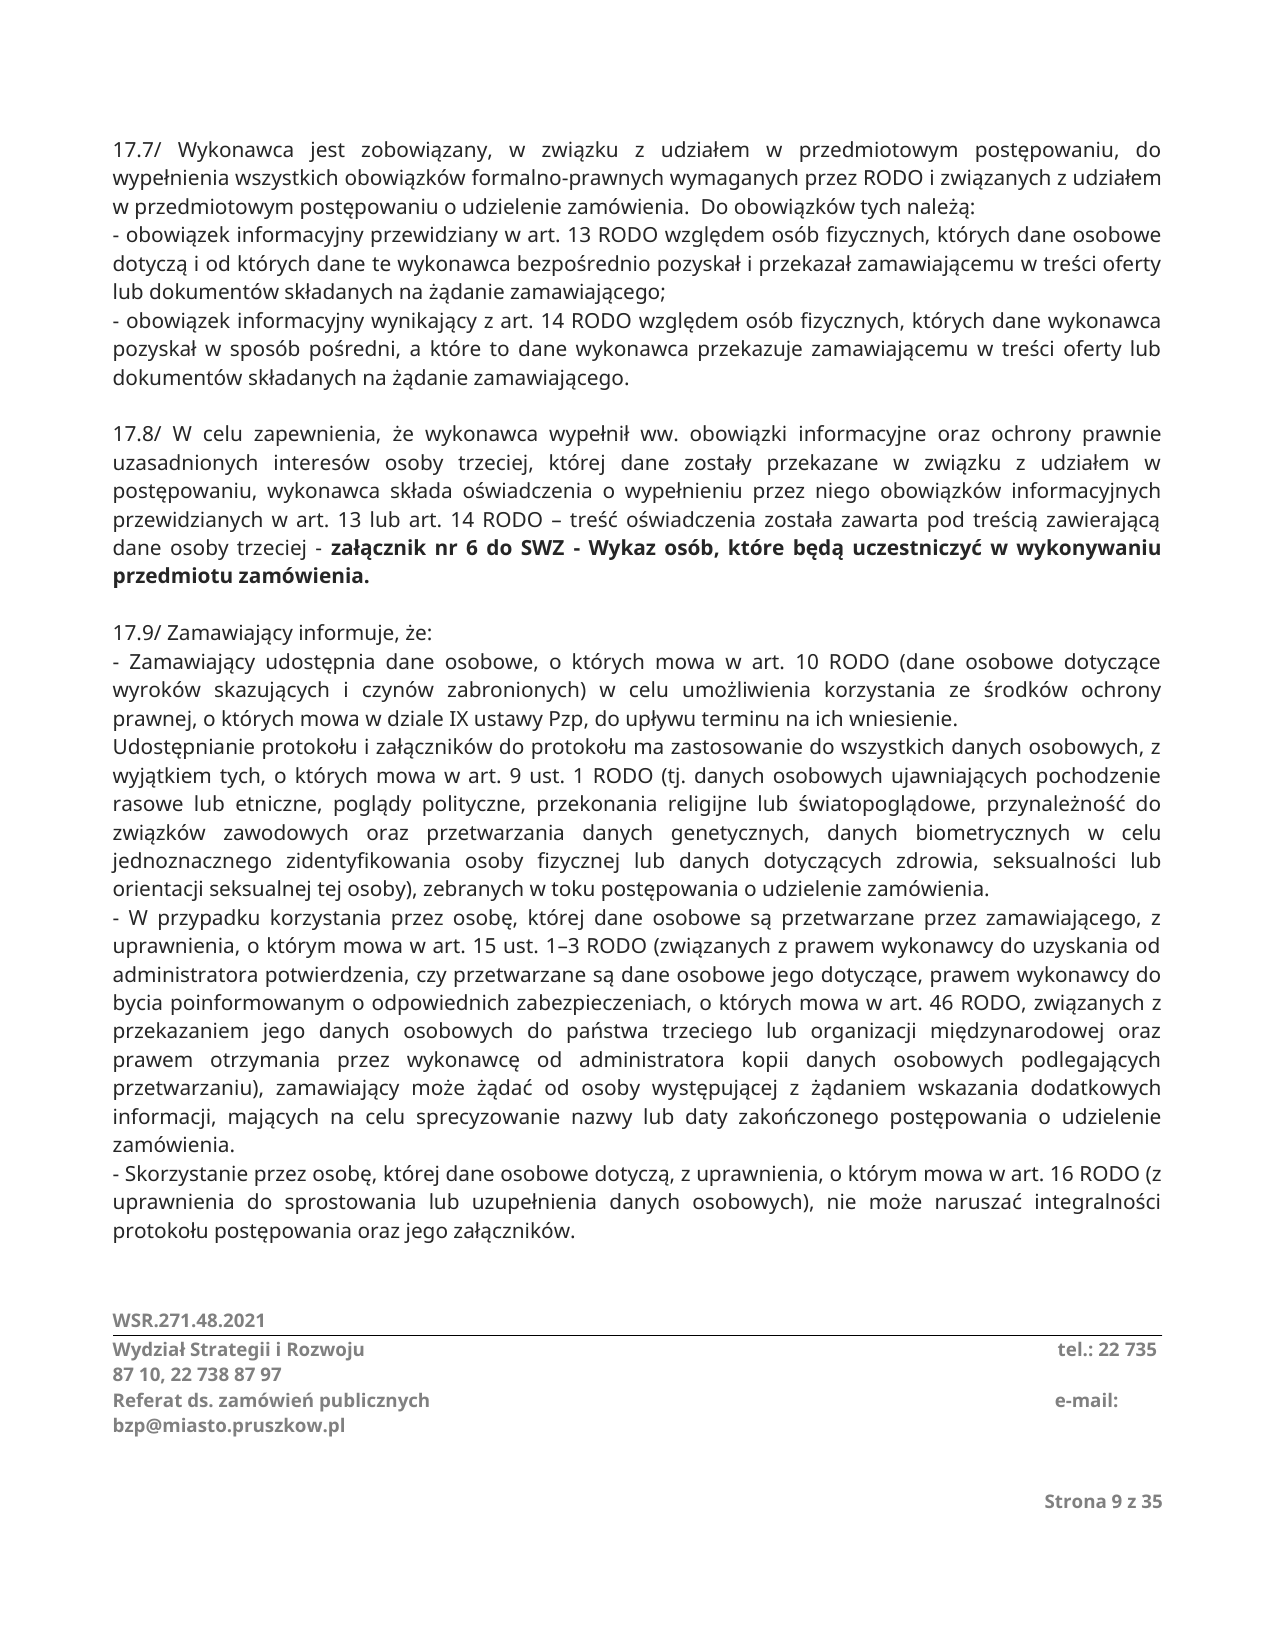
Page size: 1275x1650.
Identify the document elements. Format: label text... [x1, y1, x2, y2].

text - W przypadku korzystania przez osobę, której dane osobowe są przetwarzane przez zamawiającego, z uprawnienia, o którym mowa w art. 15 ust. 1–3 RODO (związanych z prawem wykonawcy do uzyskania od administratora potwierdzenia, czy przetwarzane są dane osobowe jego dotyczące, prawem wykonawcy do bycia poinformowanym o odpowiednich zabezpieczeniach, o których mowa w art. 46 RODO, związanych z przekazaniem jego danych osobowych do państwa trzeciego lub organizacji międzynarodowej oraz prawem otrzymania przez wykonawcę od administratora kopii danych osobowych podlegających przetwarzaniu), zamawiający może żądać od osoby występującej z żądaniem wskazania dodatkowych informacji, mających na celu sprecyzowanie nazwy lub daty zakończonego postępowania o udzielenie zamówienia. [112, 903, 1162, 1159]
text - obowiązek informacyjny wynikający z art. 14 RODO względem osób fizycznych, których dane wykonawca pozyskał w sposób pośredni, a które to dane wykonawca przekazuje zamawiającemu w treści oferty lub dokumentów składanych na żądanie zamawiającego. [112, 306, 1162, 391]
text - obowiązek informacyjny przewidziany w art. 13 RODO względem osób fizycznych, których dane osobowe dotyczą i od których dane te wykonawca bezpośrednio pozyskał i przekazał zamawiającemu w treści oferty lub dokumentów składanych na żądanie zamawiającego; [112, 220, 1162, 306]
text Udostępnianie protokołu i załączników do protokołu ma zastosowanie do wszystkich danych osobowych, z wyjątkiem tych, o których mowa w art. 9 ust. 1 RODO (tj. danych osobowych ujawniających pochodzenie rasowe lub etniczne, poglądy polityczne, przekonania religijne lub światopoglądowe, przynależność do związków zawodowych oraz przetwarzania danych genetycznych, danych biometrycznych w celu jednoznacznego zidentyfikowania osoby fizycznej lub danych dotyczących zdrowia, seksualności lub orientacji seksualnej tej osoby), zebranych w toku postępowania o udzielenie zamówienia. [112, 732, 1162, 903]
text 17.7/ Wykonawca jest zobowiązany, w związku z udziałem w przedmiotowym postępowaniu, do wypełnienia wszystkich obowiązków formalno-prawnych wymaganych przez RODO i związanych z udziałem w przedmiotowym postępowaniu o udzielenie zamówienia. Do obowiązków tych należą: [112, 135, 1162, 220]
text - Zamawiający udostępnia dane osobowe, o których mowa w art. 10 RODO (dane osobowe dotyczące wyroków skazujących i czynów zabronionych) w celu umożliwienia korzystania ze środków ochrony prawnej, o których mowa w dziale IX ustawy Pzp, do upływu terminu na ich wniesienie. [112, 647, 1162, 732]
text - Skorzystanie przez osobę, której dane osobowe dotyczą, z uprawnienia, o którym mowa w art. 16 RODO (z uprawnienia do sprostowania lub uzupełnienia danych osobowych), nie może naruszać integralności protokołu postępowania oraz jego załączników. [112, 1159, 1162, 1244]
text 17.8/ W celu zapewnienia, że wykonawca wypełnił ww. obowiązki informacyjne oraz ochrony prawnie uzasadnionych interesów osoby trzeciej, której dane zostały przekazane w związku z udziałem w postępowaniu, wykonawca składa oświadczenia o wypełnieniu przez niego obowiązków informacyjnych przewidzianych w art. 13 lub art. 14 RODO – treść oświadczenia została zawarta pod treścią zawierającą dane osoby trzeciej - załącznik nr 6 do SWZ - Wykaz osób, które będą uczestniczyć w wykonywaniu przedmiotu zamówienia. [112, 419, 1162, 590]
text 17.9/ Zamawiający informuje, że: [112, 618, 1162, 647]
